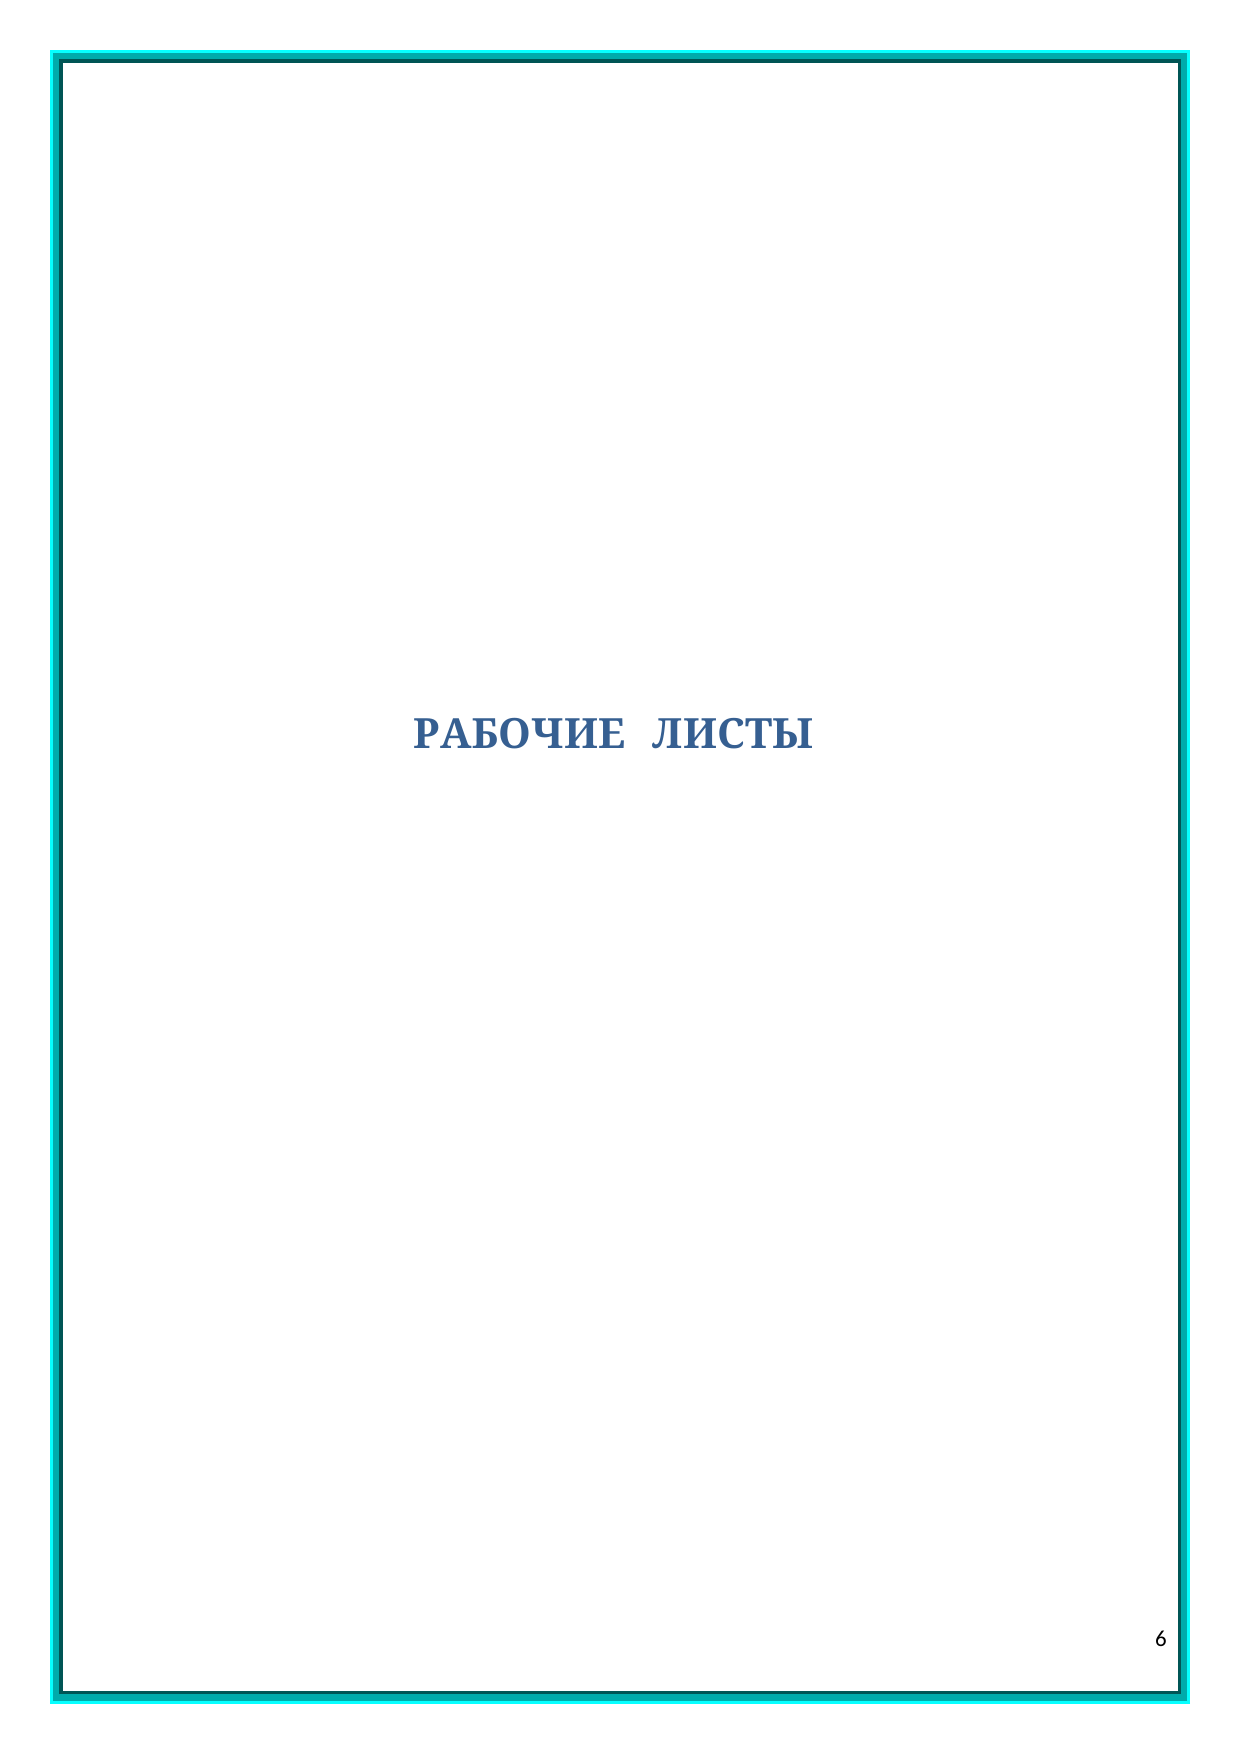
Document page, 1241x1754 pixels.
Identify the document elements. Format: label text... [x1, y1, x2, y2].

subtitle РАБОЧИЕ ЛИСТЫ [118, 711, 1167, 759]
